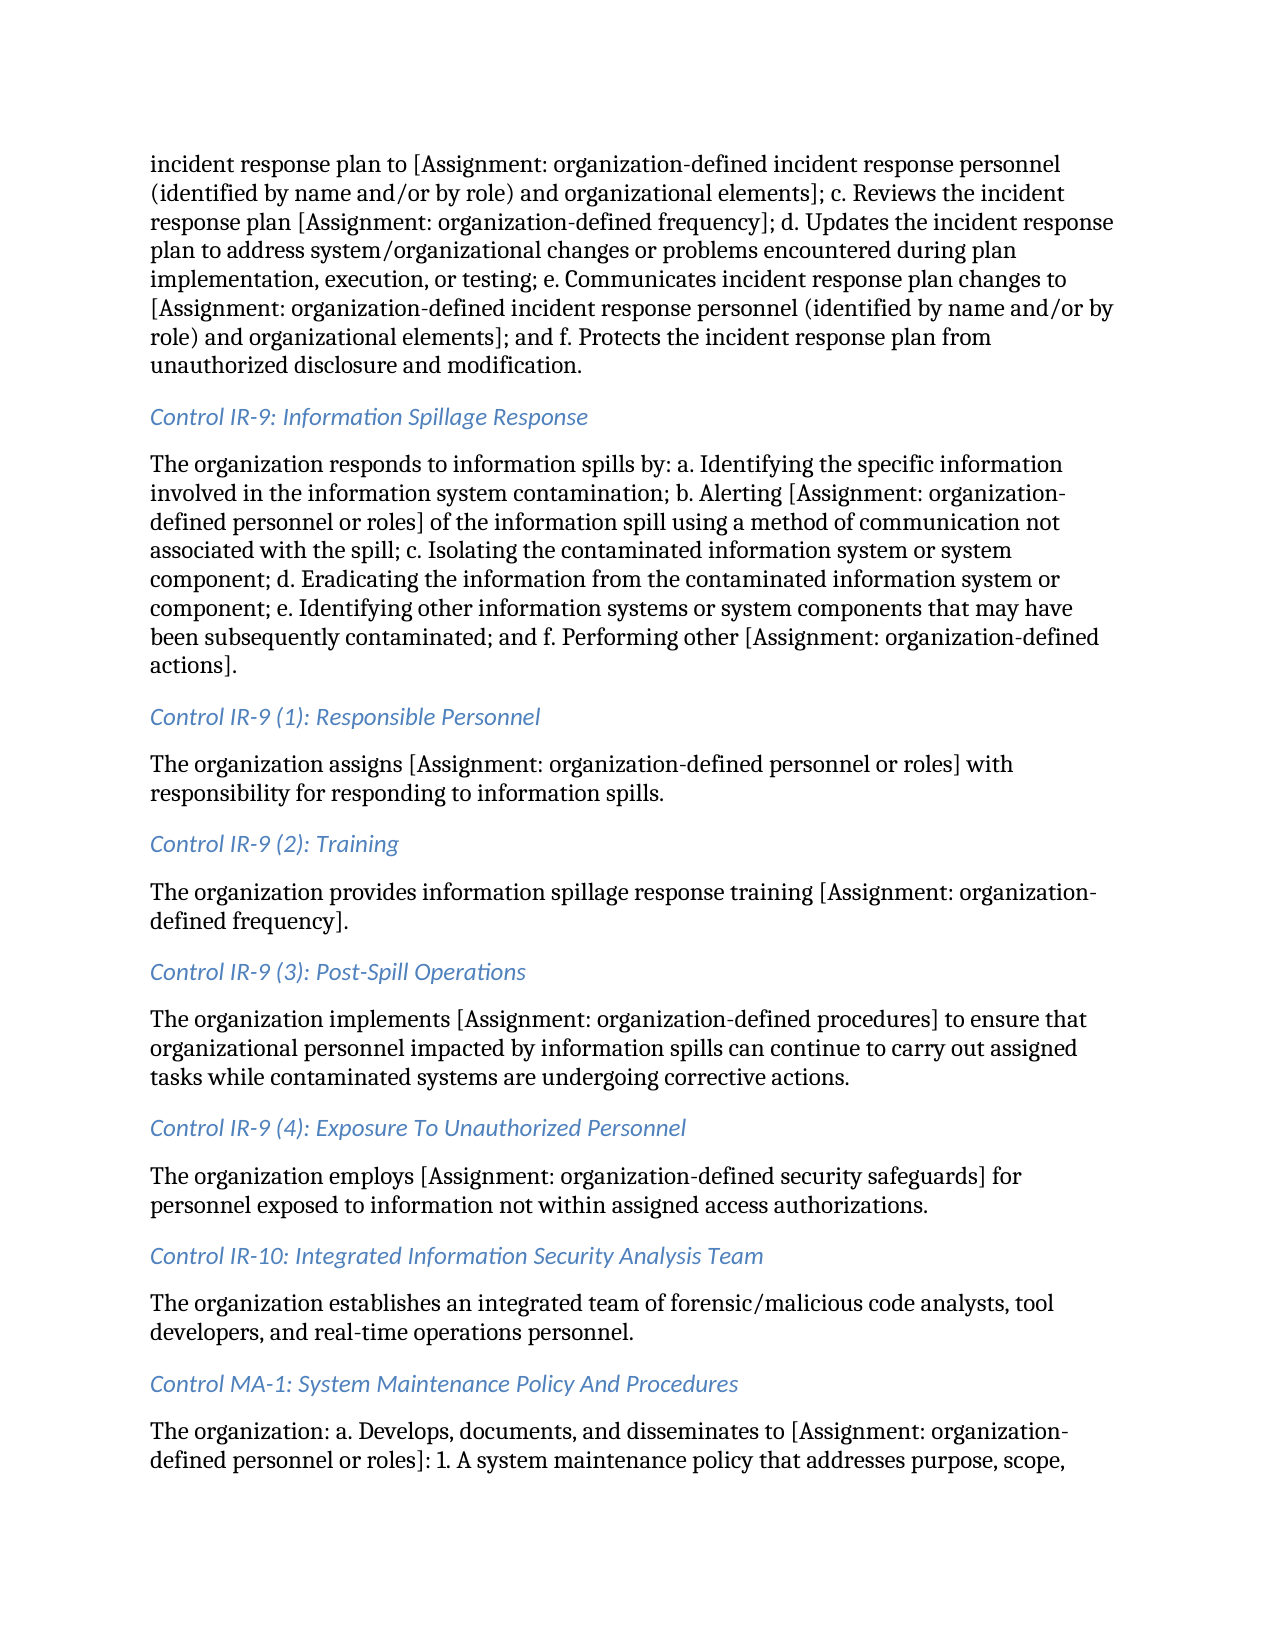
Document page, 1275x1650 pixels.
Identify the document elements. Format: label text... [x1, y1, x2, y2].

subtitle Control MA-1: System Maintenance Policy And Procedures [150, 1368, 1125, 1398]
text The organization responds to information spills by: a. Identifying the specific information involved in the information system contamination; b. Alerting [Assignment: organization-defined personnel or roles] of the information spill using a method of communication not associated with the spill; c. Isolating the contaminated information system or system component; d. Eradicating the information from the contaminated information system or component; e. Identifying other information systems or system components that may have been subsequently contaminated; and f. Performing other [Assignment: organization-defined actions]. [150, 450, 1125, 680]
text The organization implements [Assignment: organization-defined procedures] to ensure that organizational personnel impacted by information spills can continue to carry out assigned tasks while contaminated systems are undergoing corrective actions. [150, 1005, 1125, 1092]
subtitle Control IR-9 (4): Exposure To Unauthorized Personnel [150, 1112, 1125, 1143]
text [150, 150, 1125, 380]
subtitle Control IR-9 (1): Responsible Personnel [150, 701, 1125, 731]
text The organization provides information spillage response training [Assignment: organization-defined frequency]. [150, 878, 1125, 935]
subtitle Control IR-10: Integrated Information Security Analysis Team [150, 1240, 1125, 1271]
subtitle Control IR-9 (2): Training [150, 828, 1125, 859]
text The organization establishes an integrated team of forensic/malicious code analysts, tool developers, and real-time operations personnel. [150, 1289, 1125, 1347]
text The organization employs [Assignment: organization-defined security safeguards] for personnel exposed to information not within assigned access authorizations. [150, 1162, 1125, 1219]
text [150, 1417, 1125, 1474]
subtitle Control IR-9 (3): Post-Spill Operations [150, 956, 1125, 987]
text The organization assigns [Assignment: organization-defined personnel or roles] with responsibility for responding to information spills. [150, 750, 1125, 808]
subtitle Control IR-9: Information Spillage Response [150, 401, 1125, 431]
